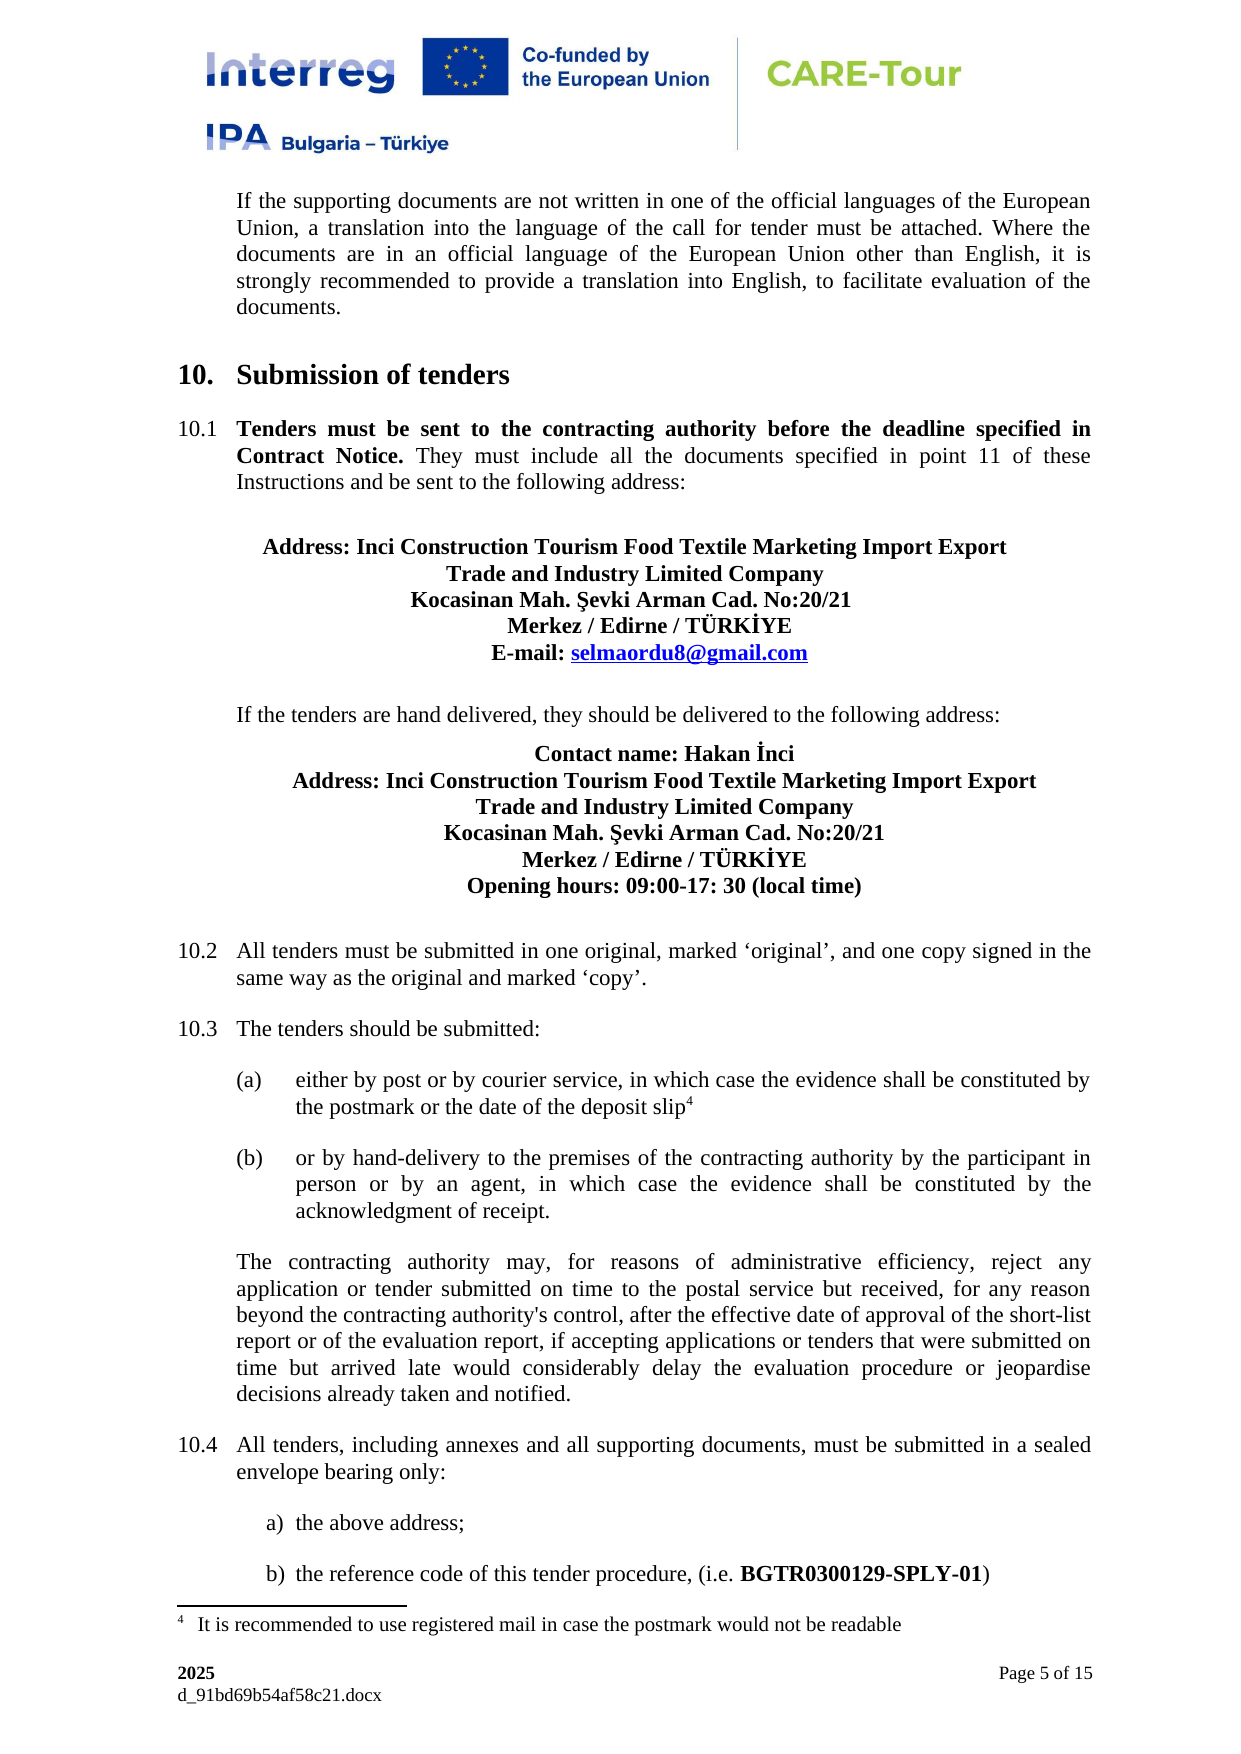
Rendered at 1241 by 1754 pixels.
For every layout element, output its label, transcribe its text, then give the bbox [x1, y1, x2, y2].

subtitle (b) or by hand-delivery to the premises of the contracting authority by the participant in person or by an agent, in which case the evidence shall be constituted by the acknowledgment of receipt. [236, 1144, 1092, 1223]
text Opening hours: 09:00-17: 30 (local time) [236, 872, 1092, 898]
subtitle 10. Submission of tenders [177, 357, 1092, 390]
text Merkez / Edirne / TÜRKİYE E-mail: selmaordu8@gmail.com [207, 612, 1092, 665]
subtitle 10.2 All tenders must be submitted in one original, marked ‘original’, and one copy signed in the same way as the original and marked ‘copy’. [177, 937, 1092, 990]
text Kocasinan Mah. Şevki Arman Cad. No:20/21 [236, 819, 1092, 846]
subtitle 10.4 All tenders, including annexes and all supporting documents, must be submitted in a sealed envelope bearing only: [177, 1431, 1092, 1484]
text Trade and Industry Limited Company [236, 793, 1092, 819]
text 10.1 Tenders must be sent to the contracting authority before the deadline specified in Contract Notice. They must include all the documents specified in point 11 of these Instructions and be sent to the following address: [177, 415, 1092, 494]
subtitle If the supporting documents are not written in one of the official languages of the European Union, a translation into the language of the call for tender must be attached. Where the documents are in an official language of the European Union other than English, it is strongly recommended to provide a translation into English, to facilitate evaluation of the documents. [236, 188, 1092, 319]
text Trade and Industry Limited Company [177, 560, 1092, 586]
text Contact name: Hakan İnci Address: Inci Construction Tourism Food Textile Marketing Import Export [236, 740, 1092, 793]
text Address: Inci Construction Tourism Food Textile Marketing Import Export [177, 507, 1092, 560]
subtitle The contracting authority may, for reasons of administrative efficiency, reject any application or tender submitted on time to the postal service but received, for any reason beyond the contracting authority's control, after the effective date of approval of the short-list report or of the evaluation report, if accepting applications or tenders that were submitted on time but arrived late would considerably delay the evaluation procedure or jeopardise decisions already taken and notified. [236, 1248, 1092, 1406]
subtitle (a) either by post or by courier service, in which case the evidence shall be constituted by the postmark or the date of the deposit slip [236, 1066, 1092, 1119]
subtitle 10.3 The tenders should be submitted: [177, 1015, 1092, 1041]
picture [177, 12, 1121, 175]
text Kocasinan Mah. Şevki Arman Cad. No:20/21 [207, 586, 1055, 612]
text If the tenders are hand delivered, they should be delivered to the following address: [236, 702, 1092, 728]
subtitle a) the above address; [266, 1509, 1092, 1535]
text Merkez / Edirne / TÜRKİYE [236, 846, 1092, 872]
subtitle b) the reference code of this tender procedure, (i.e. BGTR0300129-SPLY-01) [266, 1560, 1092, 1587]
